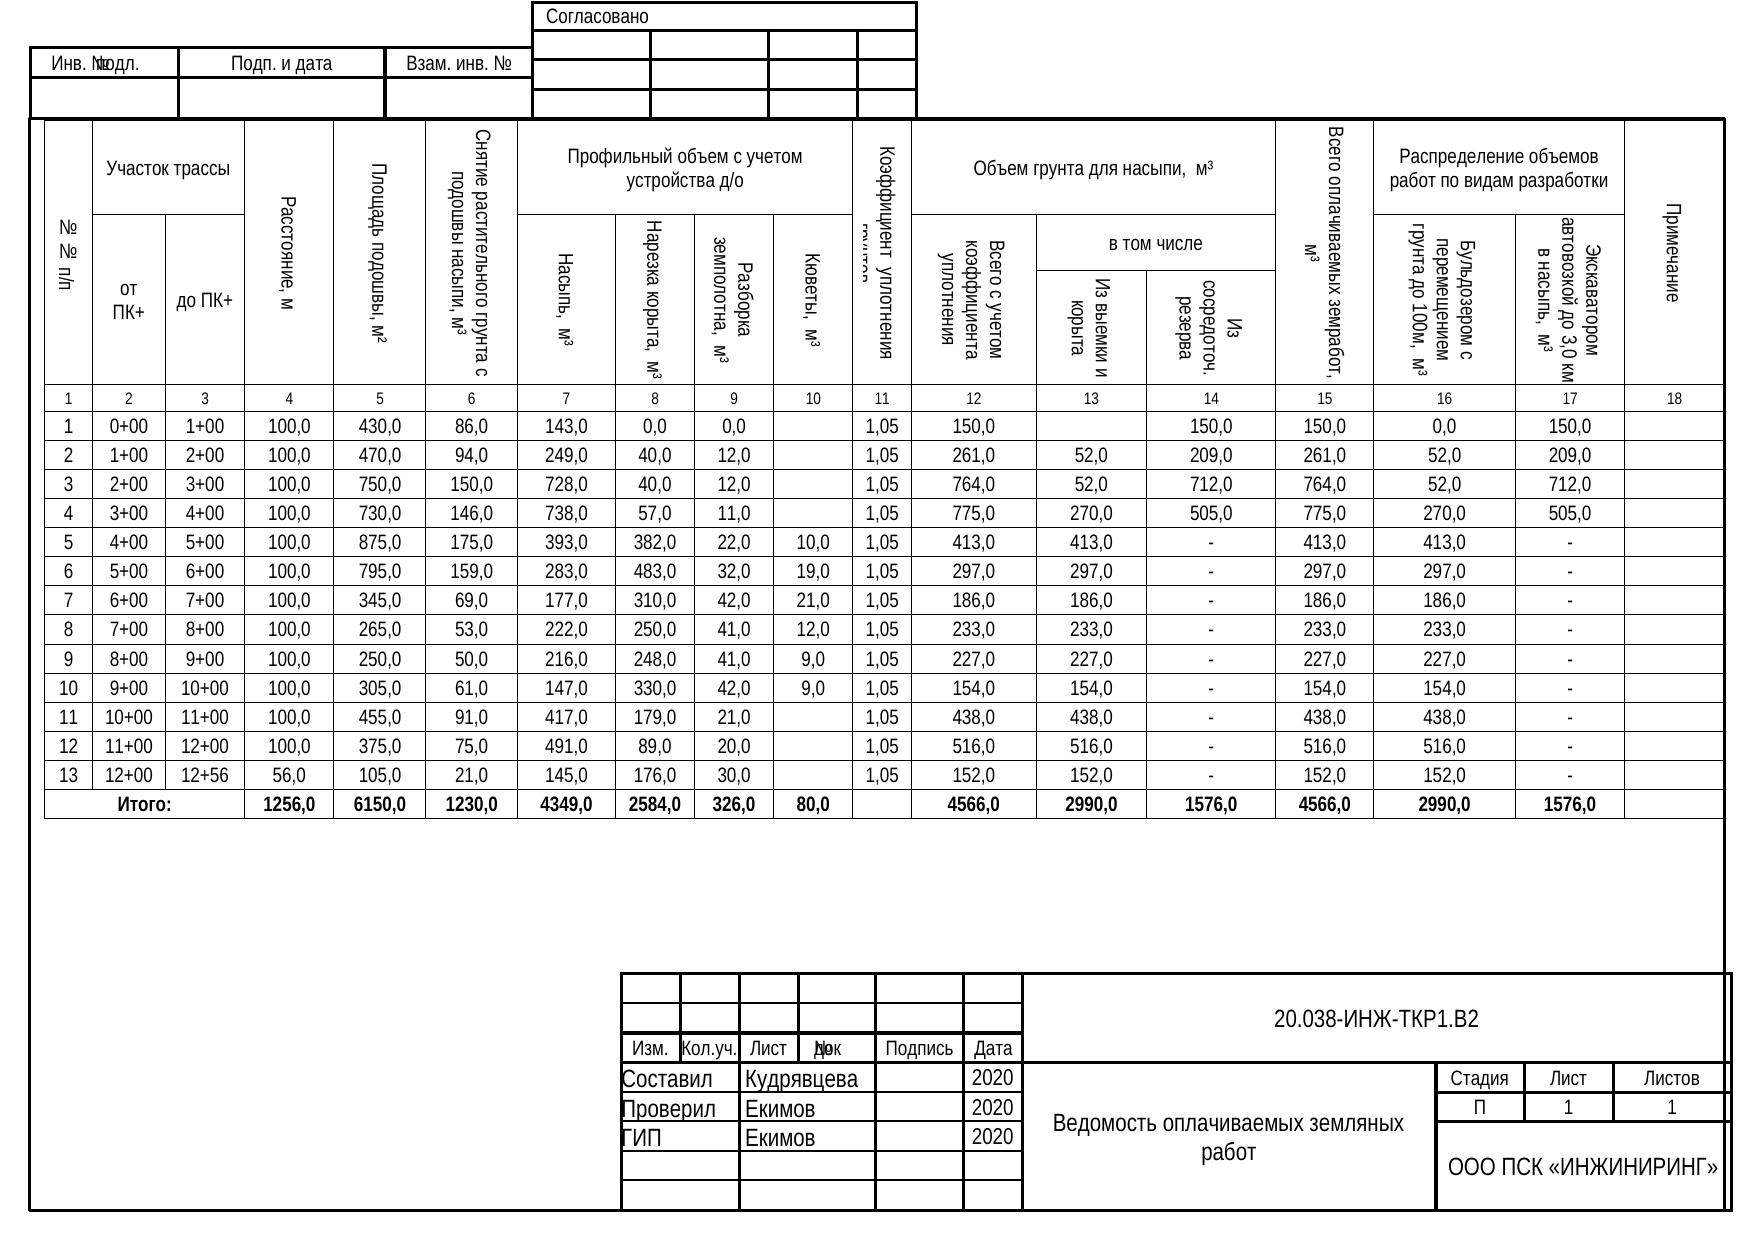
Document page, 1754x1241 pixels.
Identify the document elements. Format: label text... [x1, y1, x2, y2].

table_cell 10 [774, 385, 852, 411]
table_cell 1,05 [853, 499, 911, 527]
table_cell 2 [93, 385, 165, 411]
table_cell 53,0 [426, 615, 517, 643]
table_cell 1,05 [853, 674, 911, 702]
table_cell 86,0 [426, 412, 517, 440]
table_header Распределение объемов работ по видам разработки [1374, 121, 1624, 214]
table_cell - [1147, 703, 1275, 731]
table_cell 738,0 [518, 499, 615, 527]
table_cell 150,0 [912, 412, 1036, 440]
table_cell 22,0 [695, 528, 773, 556]
table_cell 795,0 [334, 557, 425, 585]
table_cell - [1516, 528, 1624, 556]
table_cell 505,0 [1147, 499, 1275, 527]
table_cell 297,0 [1037, 557, 1146, 585]
table_cell 21,0 [695, 703, 773, 731]
table_cell 21,0 [774, 586, 852, 614]
table_cell 10,0 [774, 528, 852, 556]
table_cell 283,0 [518, 557, 615, 585]
table_cell 41,0 [695, 645, 773, 672]
table_cell [1625, 615, 1724, 643]
table_cell 16 [1374, 385, 1515, 411]
table_cell 2+00 [166, 441, 244, 469]
table_cell 438,0 [1037, 703, 1146, 731]
table_cell 712,0 [1147, 470, 1275, 498]
table_cell [1037, 412, 1146, 440]
table_cell [853, 790, 911, 818]
table_cell 7 [518, 385, 615, 411]
table_cell [774, 412, 852, 440]
table_cell 2+00 [93, 470, 165, 498]
table_cell [1625, 412, 1724, 440]
table_cell 154,0 [912, 674, 1036, 702]
table_cell 516,0 [912, 732, 1036, 760]
table_cell 2584,0 [616, 790, 694, 818]
table_cell 11 [45, 703, 92, 731]
table_cell [1625, 470, 1724, 498]
table_cell 1,05 [853, 586, 911, 614]
table_cell 175,0 [426, 528, 517, 556]
table_cell 11+00 [93, 732, 165, 760]
table_cell 6 [45, 557, 92, 585]
table_cell 6+00 [166, 557, 244, 585]
table_cell 186,0 [1276, 586, 1373, 614]
table_cell 345,0 [334, 586, 425, 614]
table_cell 7+00 [166, 586, 244, 614]
table_cell [1625, 499, 1724, 527]
table_cell 6 [426, 385, 517, 411]
table_cell Насыпь, м³ [518, 215, 615, 384]
table_cell - [1147, 586, 1275, 614]
table_cell 52,0 [1374, 441, 1515, 469]
table_cell 152,0 [1374, 761, 1515, 789]
table_cell 483,0 [616, 557, 694, 585]
table_cell [1625, 761, 1724, 789]
table_cell 505,0 [1516, 499, 1624, 527]
table_cell 730,0 [334, 499, 425, 527]
table_cell [1625, 703, 1724, 731]
table_cell 154,0 [1374, 674, 1515, 702]
table_cell 56,0 [245, 761, 333, 789]
table_cell 0+00 [93, 412, 165, 440]
table_cell 4566,0 [1276, 790, 1373, 818]
table_cell [774, 441, 852, 469]
table_cell 12+56 [166, 761, 244, 789]
table_cell - [1147, 761, 1275, 789]
table_cell 17 [1516, 385, 1624, 411]
table_cell 7 [45, 586, 92, 614]
table_cell 750,0 [334, 470, 425, 498]
table_cell - [1147, 674, 1275, 702]
table_cell 4 [45, 499, 92, 527]
table_cell 9 [695, 385, 773, 411]
table_cell 52,0 [1037, 470, 1146, 498]
table_cell 61,0 [426, 674, 517, 702]
table_cell 250,0 [334, 645, 425, 672]
table_cell 326,0 [695, 790, 773, 818]
table_cell - [1516, 615, 1624, 643]
table_cell [1625, 441, 1724, 469]
table_cell - [1147, 528, 1275, 556]
table_cell 222,0 [518, 615, 615, 643]
table_cell 375,0 [334, 732, 425, 760]
table_cell 6150,0 [334, 790, 425, 818]
table_cell 5 [334, 385, 425, 411]
table_cell 154,0 [1276, 674, 1373, 702]
table_cell 382,0 [616, 528, 694, 556]
table_cell 150,0 [1516, 412, 1624, 440]
table_cell 1,05 [853, 615, 911, 643]
table_cell 233,0 [912, 615, 1036, 643]
table_cell 413,0 [1037, 528, 1146, 556]
table_cell 4+00 [166, 499, 244, 527]
table_cell 9,0 [774, 674, 852, 702]
table_cell 52,0 [1374, 470, 1515, 498]
table_cell 150,0 [1276, 412, 1373, 440]
table_header Примечание [1625, 121, 1724, 384]
table_cell 4+00 [93, 528, 165, 556]
table_cell 15 [1276, 385, 1373, 411]
table_cell 100,0 [245, 557, 333, 585]
table_cell 1256,0 [245, 790, 333, 818]
table_cell от ПК+ [93, 215, 165, 384]
table_cell до ПК+ [166, 215, 244, 384]
table_cell 12+00 [93, 761, 165, 789]
table_cell 12 [45, 732, 92, 760]
table_cell 764,0 [912, 470, 1036, 498]
table_cell 455,0 [334, 703, 425, 731]
table_cell 1+00 [93, 441, 165, 469]
table_cell 297,0 [1276, 557, 1373, 585]
table_cell 250,0 [616, 615, 694, 643]
table_cell 297,0 [912, 557, 1036, 585]
table_cell 1,05 [853, 528, 911, 556]
table_cell 3+00 [93, 499, 165, 527]
table_header Объем грунта для насыпи, м³ [912, 121, 1275, 214]
table_cell [1625, 645, 1724, 672]
table_cell 0,0 [1374, 412, 1515, 440]
table_cell 42,0 [695, 586, 773, 614]
table_cell 152,0 [1276, 761, 1373, 789]
table_cell 12 [912, 385, 1036, 411]
table_cell [1625, 732, 1724, 760]
table_cell 100,0 [245, 645, 333, 672]
table_cell 233,0 [1037, 615, 1146, 643]
table_header Расстояние, м [245, 121, 333, 384]
table_cell 177,0 [518, 586, 615, 614]
table_cell [1625, 528, 1724, 556]
table_cell 80,0 [774, 790, 852, 818]
table_cell 438,0 [1276, 703, 1373, 731]
table_cell 100,0 [245, 528, 333, 556]
table_cell 105,0 [334, 761, 425, 789]
table_cell 516,0 [1037, 732, 1146, 760]
table_cell 145,0 [518, 761, 615, 789]
table_cell 1,05 [853, 557, 911, 585]
table_cell [774, 470, 852, 498]
table_cell 176,0 [616, 761, 694, 789]
table_cell 1,05 [853, 441, 911, 469]
table_cell 10+00 [93, 703, 165, 731]
table_cell 1,05 [853, 412, 911, 440]
table_cell 728,0 [518, 470, 615, 498]
table_cell 413,0 [1276, 528, 1373, 556]
table_cell 11+00 [166, 703, 244, 731]
table_cell 1576,0 [1516, 790, 1624, 818]
table_cell 265,0 [334, 615, 425, 643]
table_cell 18 [1625, 385, 1724, 411]
table_cell [774, 703, 852, 731]
table_cell 516,0 [1276, 732, 1373, 760]
table_cell 491,0 [518, 732, 615, 760]
table_cell 57,0 [616, 499, 694, 527]
table_cell 1+00 [166, 412, 244, 440]
table_cell 5 [45, 528, 92, 556]
table_cell 69,0 [426, 586, 517, 614]
table_cell 227,0 [1374, 645, 1515, 672]
table_cell 12,0 [695, 441, 773, 469]
table_cell 249,0 [518, 441, 615, 469]
table_cell 13 [45, 761, 92, 789]
table_cell 75,0 [426, 732, 517, 760]
table_cell 417,0 [518, 703, 615, 731]
table_cell 3 [166, 385, 244, 411]
table_cell 0,0 [616, 412, 694, 440]
table_cell 152,0 [1037, 761, 1146, 789]
table_cell 1,05 [853, 470, 911, 498]
table_cell 40,0 [616, 470, 694, 498]
table_cell 52,0 [1037, 441, 1146, 469]
table_cell 94,0 [426, 441, 517, 469]
table_cell 12,0 [774, 615, 852, 643]
table_cell 159,0 [426, 557, 517, 585]
table_cell 227,0 [912, 645, 1036, 672]
table_cell 470,0 [334, 441, 425, 469]
table_cell 1576,0 [1147, 790, 1275, 818]
table_cell 875,0 [334, 528, 425, 556]
table_cell 14 [1147, 385, 1275, 411]
table_cell 100,0 [245, 615, 333, 643]
table_cell 1 [45, 385, 92, 411]
table_cell 21,0 [426, 761, 517, 789]
table_cell 143,0 [518, 412, 615, 440]
table_cell 100,0 [245, 441, 333, 469]
table_cell [774, 499, 852, 527]
table_cell 1 [45, 412, 92, 440]
table_cell 8 [45, 615, 92, 643]
table_cell 2990,0 [1374, 790, 1515, 818]
table_cell 11 [853, 385, 911, 411]
table_cell 41,0 [695, 615, 773, 643]
table_cell 0,0 [695, 412, 773, 440]
table_cell 775,0 [1276, 499, 1373, 527]
table_cell 297,0 [1374, 557, 1515, 585]
table_cell - [1516, 703, 1624, 731]
table_header Участок трассы [93, 121, 244, 214]
table_cell - [1147, 615, 1275, 643]
table_cell 1,05 [853, 645, 911, 672]
table_cell [1625, 790, 1724, 818]
table_cell 10 [45, 674, 92, 702]
table_cell 179,0 [616, 703, 694, 731]
table_cell 20,0 [695, 732, 773, 760]
table_cell 186,0 [1374, 586, 1515, 614]
table_cell 186,0 [1037, 586, 1146, 614]
table_cell 32,0 [695, 557, 773, 585]
table_cell 413,0 [1374, 528, 1515, 556]
table_cell Кюветы, м³ [774, 215, 852, 384]
table_cell 3+00 [166, 470, 244, 498]
table_cell 1,05 [853, 761, 911, 789]
table_cell 100,0 [245, 703, 333, 731]
table_cell 150,0 [426, 470, 517, 498]
table_cell Итого: [45, 790, 244, 818]
table_cell Из сосредоточ. резерва [1147, 271, 1275, 384]
table_cell 10+00 [166, 674, 244, 702]
table_cell 9+00 [166, 645, 244, 672]
table_header Коэффициент уплотнения грунтов [853, 121, 911, 384]
table_cell 8 [616, 385, 694, 411]
table_cell [1625, 586, 1724, 614]
table_cell 248,0 [616, 645, 694, 672]
table_cell 186,0 [912, 586, 1036, 614]
table_cell 438,0 [912, 703, 1036, 731]
table_cell 413,0 [912, 528, 1036, 556]
table_cell 40,0 [616, 441, 694, 469]
table_cell 1,05 [853, 732, 911, 760]
table_cell 100,0 [245, 586, 333, 614]
table_cell 30,0 [695, 761, 773, 789]
table_cell 100,0 [245, 470, 333, 498]
table_cell - [1516, 645, 1624, 672]
table_cell - [1516, 761, 1624, 789]
table_cell 150,0 [1147, 412, 1275, 440]
table_cell 227,0 [1276, 645, 1373, 672]
table_cell 13 [1037, 385, 1146, 411]
table_cell 775,0 [912, 499, 1036, 527]
table_cell 216,0 [518, 645, 615, 672]
table_cell Нарезка корыта, м³ [616, 215, 694, 384]
table_cell 233,0 [1374, 615, 1515, 643]
table_cell Разборка земполотна, м³ [695, 215, 773, 384]
table_cell 5+00 [166, 528, 244, 556]
table_cell 12,0 [695, 470, 773, 498]
table_cell 50,0 [426, 645, 517, 672]
table_header Всего оплачиваемых земработ, м³ [1276, 121, 1373, 384]
table_cell 146,0 [426, 499, 517, 527]
table_cell 19,0 [774, 557, 852, 585]
table_cell 310,0 [616, 586, 694, 614]
table_cell [774, 761, 852, 789]
table_cell [774, 732, 852, 760]
table_cell 100,0 [245, 499, 333, 527]
table_header Снятие растительного грунта с подошвы насыпи, м³ [426, 121, 517, 384]
table_cell 270,0 [1374, 499, 1515, 527]
table_cell 89,0 [616, 732, 694, 760]
table_cell 3 [45, 470, 92, 498]
table_cell 11,0 [695, 499, 773, 527]
table_cell 261,0 [1276, 441, 1373, 469]
table_cell 516,0 [1374, 732, 1515, 760]
table_cell - [1147, 732, 1275, 760]
table_cell 393,0 [518, 528, 615, 556]
table_cell 261,0 [912, 441, 1036, 469]
table_cell 227,0 [1037, 645, 1146, 672]
table_cell 5+00 [93, 557, 165, 585]
table_cell 330,0 [616, 674, 694, 702]
table_cell 764,0 [1276, 470, 1373, 498]
table_cell Из выемки и корыта [1037, 271, 1146, 384]
table_cell 712,0 [1516, 470, 1624, 498]
table_cell - [1516, 557, 1624, 585]
table_cell 9,0 [774, 645, 852, 672]
table_cell 7+00 [93, 615, 165, 643]
table_cell 4 [245, 385, 333, 411]
table_cell 152,0 [912, 761, 1036, 789]
table_cell Бульдозером с перемещением грунта до 100м, м³ [1374, 215, 1515, 384]
table_cell 4566,0 [912, 790, 1036, 818]
table_cell 6+00 [93, 586, 165, 614]
table_cell 8+00 [93, 645, 165, 672]
table_cell 4349,0 [518, 790, 615, 818]
table_cell 430,0 [334, 412, 425, 440]
table_cell 1,05 [853, 703, 911, 731]
table_cell Экскаватором автовозкой до 3,0 км в насыпь, м³ [1516, 215, 1624, 384]
table_cell 209,0 [1147, 441, 1275, 469]
table_cell 1230,0 [426, 790, 517, 818]
table_cell 100,0 [245, 732, 333, 760]
table_cell 91,0 [426, 703, 517, 731]
table_cell 305,0 [334, 674, 425, 702]
table_cell 2990,0 [1037, 790, 1146, 818]
table_cell 438,0 [1374, 703, 1515, 731]
table_cell 8+00 [166, 615, 244, 643]
table_header Площадь подошвы, м² [334, 121, 425, 384]
table_cell [1625, 674, 1724, 702]
table_cell 12+00 [166, 732, 244, 760]
table_cell 209,0 [1516, 441, 1624, 469]
table_cell 100,0 [245, 674, 333, 702]
table_cell 147,0 [518, 674, 615, 702]
table_cell 42,0 [695, 674, 773, 702]
table_cell [1625, 557, 1724, 585]
table_cell 9 [45, 645, 92, 672]
table_cell - [1516, 674, 1624, 702]
table_cell 154,0 [1037, 674, 1146, 702]
table_cell 100,0 [245, 412, 333, 440]
table_cell - [1147, 557, 1275, 585]
table_header №№ п/п [45, 121, 92, 384]
table_header Профильный объем с учетом устройства д/о [518, 121, 852, 214]
table_cell - [1516, 586, 1624, 614]
table_cell Всего с учетом коэффициента уплотнения [912, 215, 1036, 384]
table_cell 9+00 [93, 674, 165, 702]
table_cell 270,0 [1037, 499, 1146, 527]
table_cell 2 [45, 441, 92, 469]
table_cell - [1147, 645, 1275, 672]
table_cell - [1516, 732, 1624, 760]
table_cell в том числе [1037, 215, 1275, 270]
table_cell 233,0 [1276, 615, 1373, 643]
